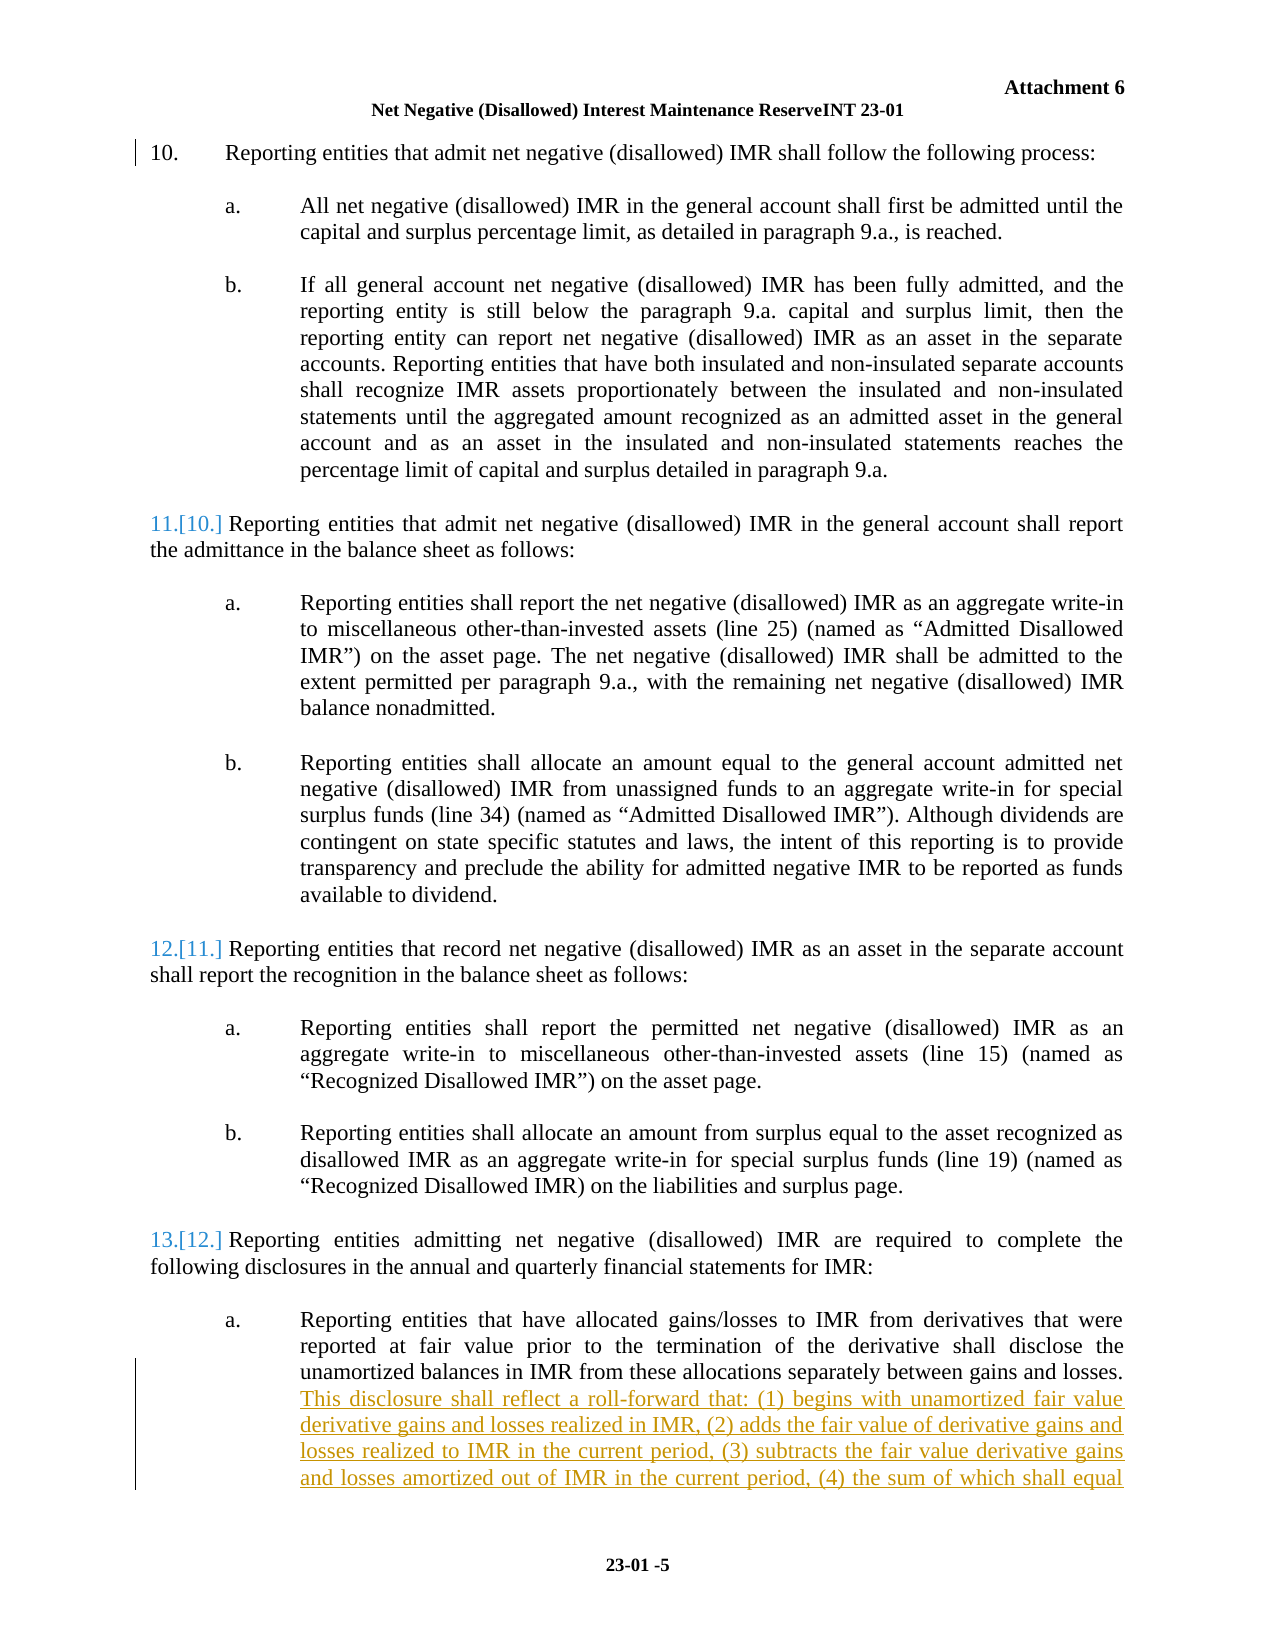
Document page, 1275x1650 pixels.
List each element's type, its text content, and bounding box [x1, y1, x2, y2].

list Reporting entities that admit net negative (disallowed) IMR shall follow the following process: [150, 139, 1125, 166]
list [225, 1306, 1125, 1490]
list Reporting entities that admit net negative (disallowed) IMR in the general account shall report the admittance in the balance sheet as follows: [150, 510, 1125, 563]
list Reporting entities that record net negative (disallowed) IMR as an asset in the separate account shall report the recognition in the balance sheet as follows: [150, 935, 1125, 988]
list Reporting entities shall allocate an amount from surplus equal to the asset recognized as disallowed IMR as an aggregate write-in for special surplus funds (line 19) (named as “Recognized Disallowed IMR) on the liabilities and surplus page. [225, 1119, 1125, 1198]
list If all general account net negative (disallowed) IMR has been fully admitted, and the reporting entity is still below the paragraph 9.a. capital and surplus limit, then the reporting entity can report net negative (disallowed) IMR as an asset in the separate accounts. Reporting entities that have both insulated and non-insulated separate accounts shall recognize IMR assets proportionately between the insulated and non-insulated statements until the aggregated amount recognized as an admitted asset in the general account and as an asset in the insulated and non-insulated statements reaches the percentage limit of capital and surplus detailed in paragraph 9.a. [225, 271, 1125, 482]
list Reporting entities shall allocate an amount equal to the general account admitted net negative (disallowed) IMR from unassigned funds to an aggregate write-in for special surplus funds (line 34) (named as “Admitted Disallowed IMR”). Although dividends are contingent on state specific statutes and laws, the intent of this reporting is to provide transparency and preclude the ability for admitted negative IMR to be reported as funds available to dividend. [225, 749, 1125, 907]
list Reporting entities shall report the net negative (disallowed) IMR as an aggregate write-in to miscellaneous other-than-invested assets (line 25) (named as “Admitted Disallowed IMR”) on the asset page. The net negative (disallowed) IMR shall be admitted to the extent permitted per paragraph 9.a., with the remaining net negative (disallowed) IMR balance nonadmitted. [225, 589, 1125, 721]
list All net negative (disallowed) IMR in the general account shall first be admitted until the capital and surplus percentage limit, as detailed in paragraph 9.a., is reached. [225, 192, 1125, 245]
list Reporting entities admitting net negative (disallowed) IMR are required to complete the following disclosures in the annual and quarterly financial statements for IMR: [150, 1227, 1125, 1279]
list Reporting entities shall report the permitted net negative (disallowed) IMR as an aggregate write-in to miscellaneous other-than-invested assets (line 15) (named as “Recognized Disallowed IMR”) on the asset page. [225, 1014, 1125, 1093]
